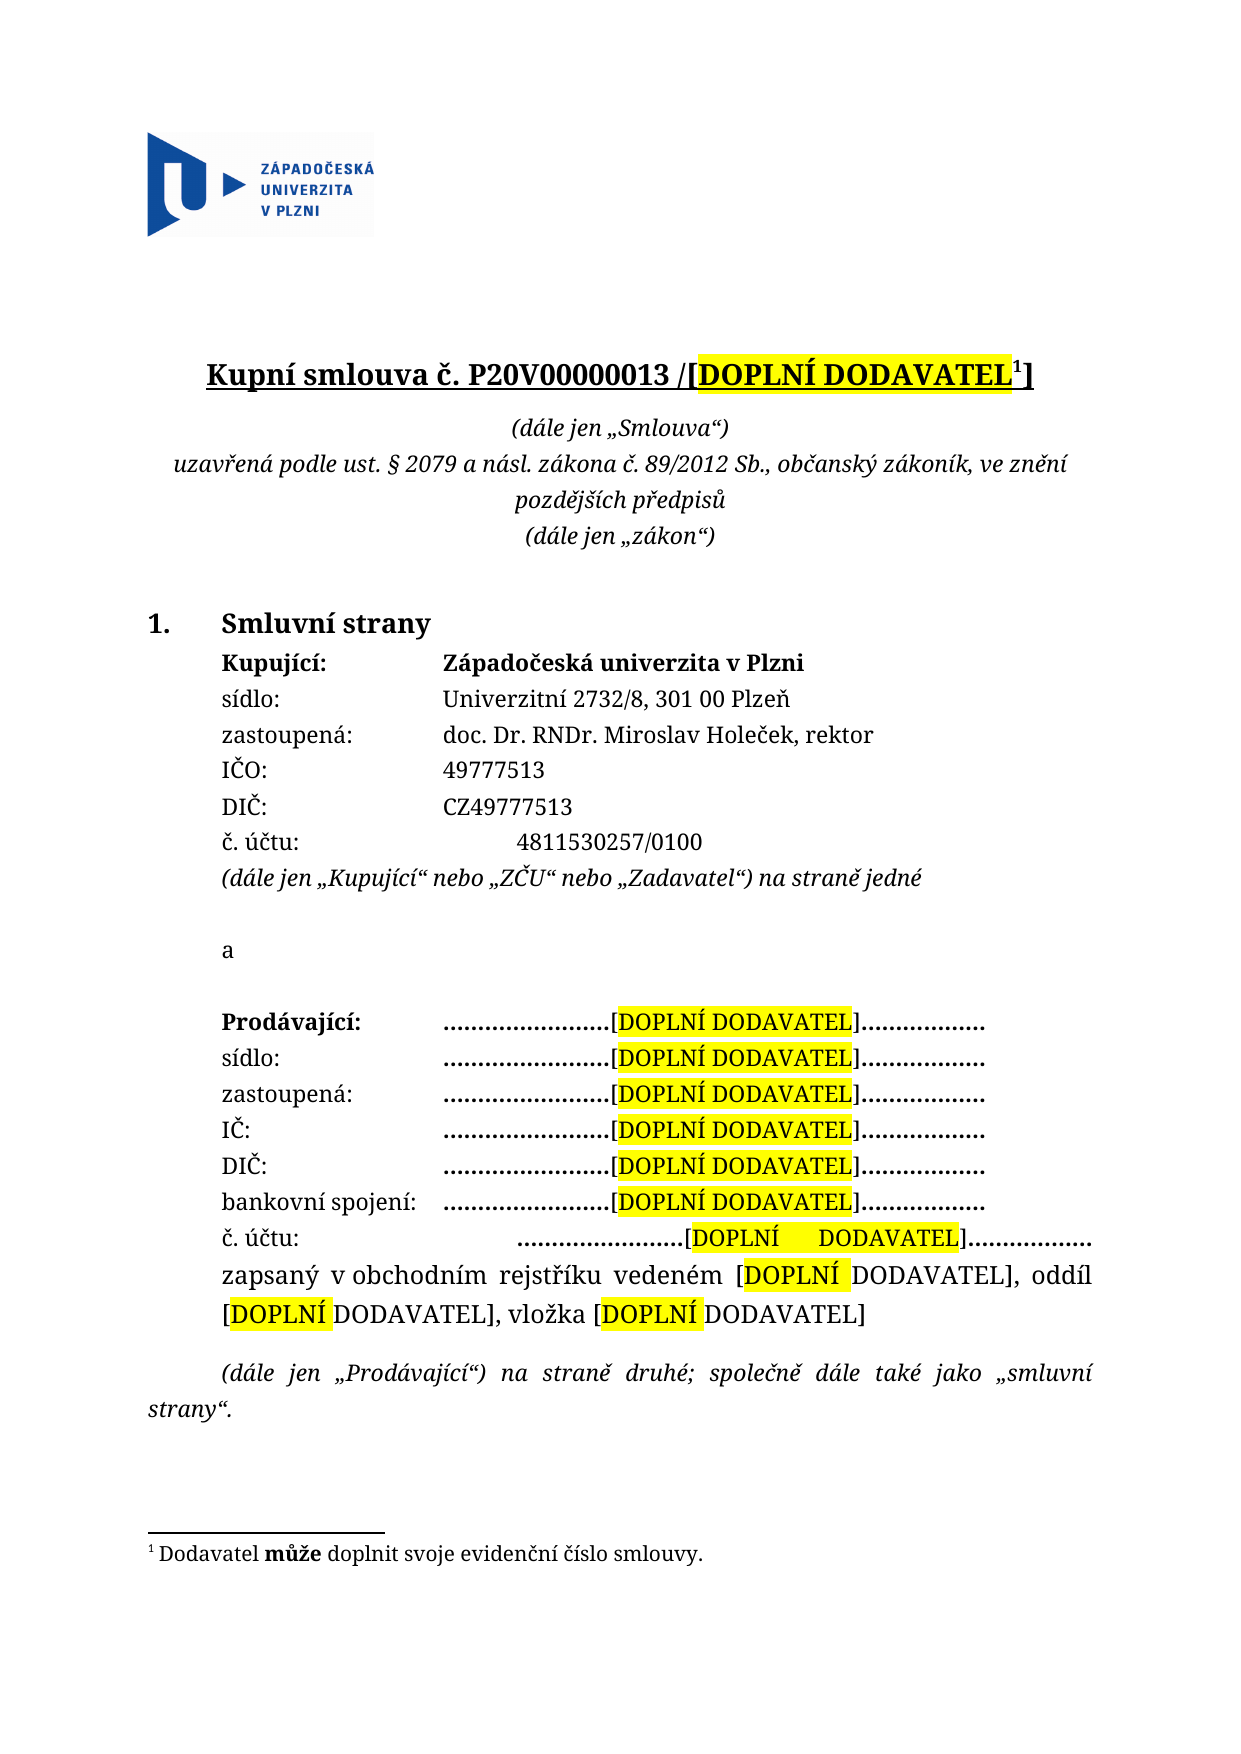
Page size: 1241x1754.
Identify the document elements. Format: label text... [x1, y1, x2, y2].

text IČ: ……………………[DOPLNÍ DODAVATEL]……………… [852, 1114, 1093, 1145]
text DIČ: ……………………[DOPLNÍ DODAVATEL]……………… [852, 1150, 1093, 1181]
text bankovní spojení: ……………………[DOPLNÍ DODAVATEL]……………… [148, 1186, 618, 1217]
text Kupní smlouva č. P20V00000013 /[DOPLNÍ DODAVATEL] [148, 354, 698, 394]
text DIČ: CZ49777513 [221, 790, 1093, 822]
text (dále jen „zákon“) [148, 520, 1093, 551]
text sídlo: Univerzitní 2732/8, 301 00 Plzeň [221, 683, 1093, 714]
text a [221, 934, 1093, 965]
text zastoupená: ……………………[DOPLNÍ DODAVATEL]……………… [221, 1078, 618, 1109]
text č. účtu: ……………………[DOPLNÍ DODAVATEL]……………… zapsaný v obchodním rejstříku vedeném [DOPLNÍ DODAVATEL], oddíl [DOPLNÍ DODAVATEL], vložka [DOPLNÍ DODAVATEL] [221, 1222, 1093, 1331]
text zastoupená: doc. Dr. RNDr. Miroslav Holeček, rektor [221, 718, 1093, 750]
text č. účtu: 4811530257/0100 [221, 826, 1093, 858]
text (dále jen „Smlouva“) [148, 412, 1093, 443]
text IČO: 49777513 [221, 754, 1093, 786]
text Kupující: Západočeská univerzita v Plzni [221, 647, 1093, 678]
text sídlo: ……………………[DOPLNÍ DODAVATEL]……………… [852, 1042, 1093, 1073]
text Prodávající: ……………………[DOPLNÍ DODAVATEL]……………… [852, 1006, 1093, 1037]
text DIČ: ……………………[DOPLNÍ DODAVATEL]……………… [221, 1150, 618, 1181]
text zastoupená: ……………………[DOPLNÍ DODAVATEL]……………… [852, 1078, 1093, 1109]
text Prodávající: ……………………[DOPLNÍ DODAVATEL]……………… [148, 1006, 618, 1037]
text IČ: ……………………[DOPLNÍ DODAVATEL]……………… [221, 1114, 618, 1145]
picture [147, 132, 374, 237]
text Kupní smlouva č. P20V00000013 /[DOPLNÍ DODAVATEL] [1012, 354, 1093, 394]
text (dále jen „Prodávající“) na straně druhé; společně dále také jako „smluvní strany“. [148, 1357, 1093, 1424]
text (dále jen „Kupující“ nebo „ZČU“ nebo „Zadavatel“) na straně jedné [221, 862, 1093, 893]
text bankovní spojení: ……………………[DOPLNÍ DODAVATEL]……………… [852, 1186, 1093, 1217]
text 1. Smluvní strany [148, 604, 1093, 641]
text uzavřená podle ust. § 2079 a násl. zákona č. 89/2012 Sb., občanský zákoník, ve znění pozdějších předpisů [148, 448, 1093, 515]
text sídlo: ……………………[DOPLNÍ DODAVATEL]……………… [221, 1042, 618, 1073]
